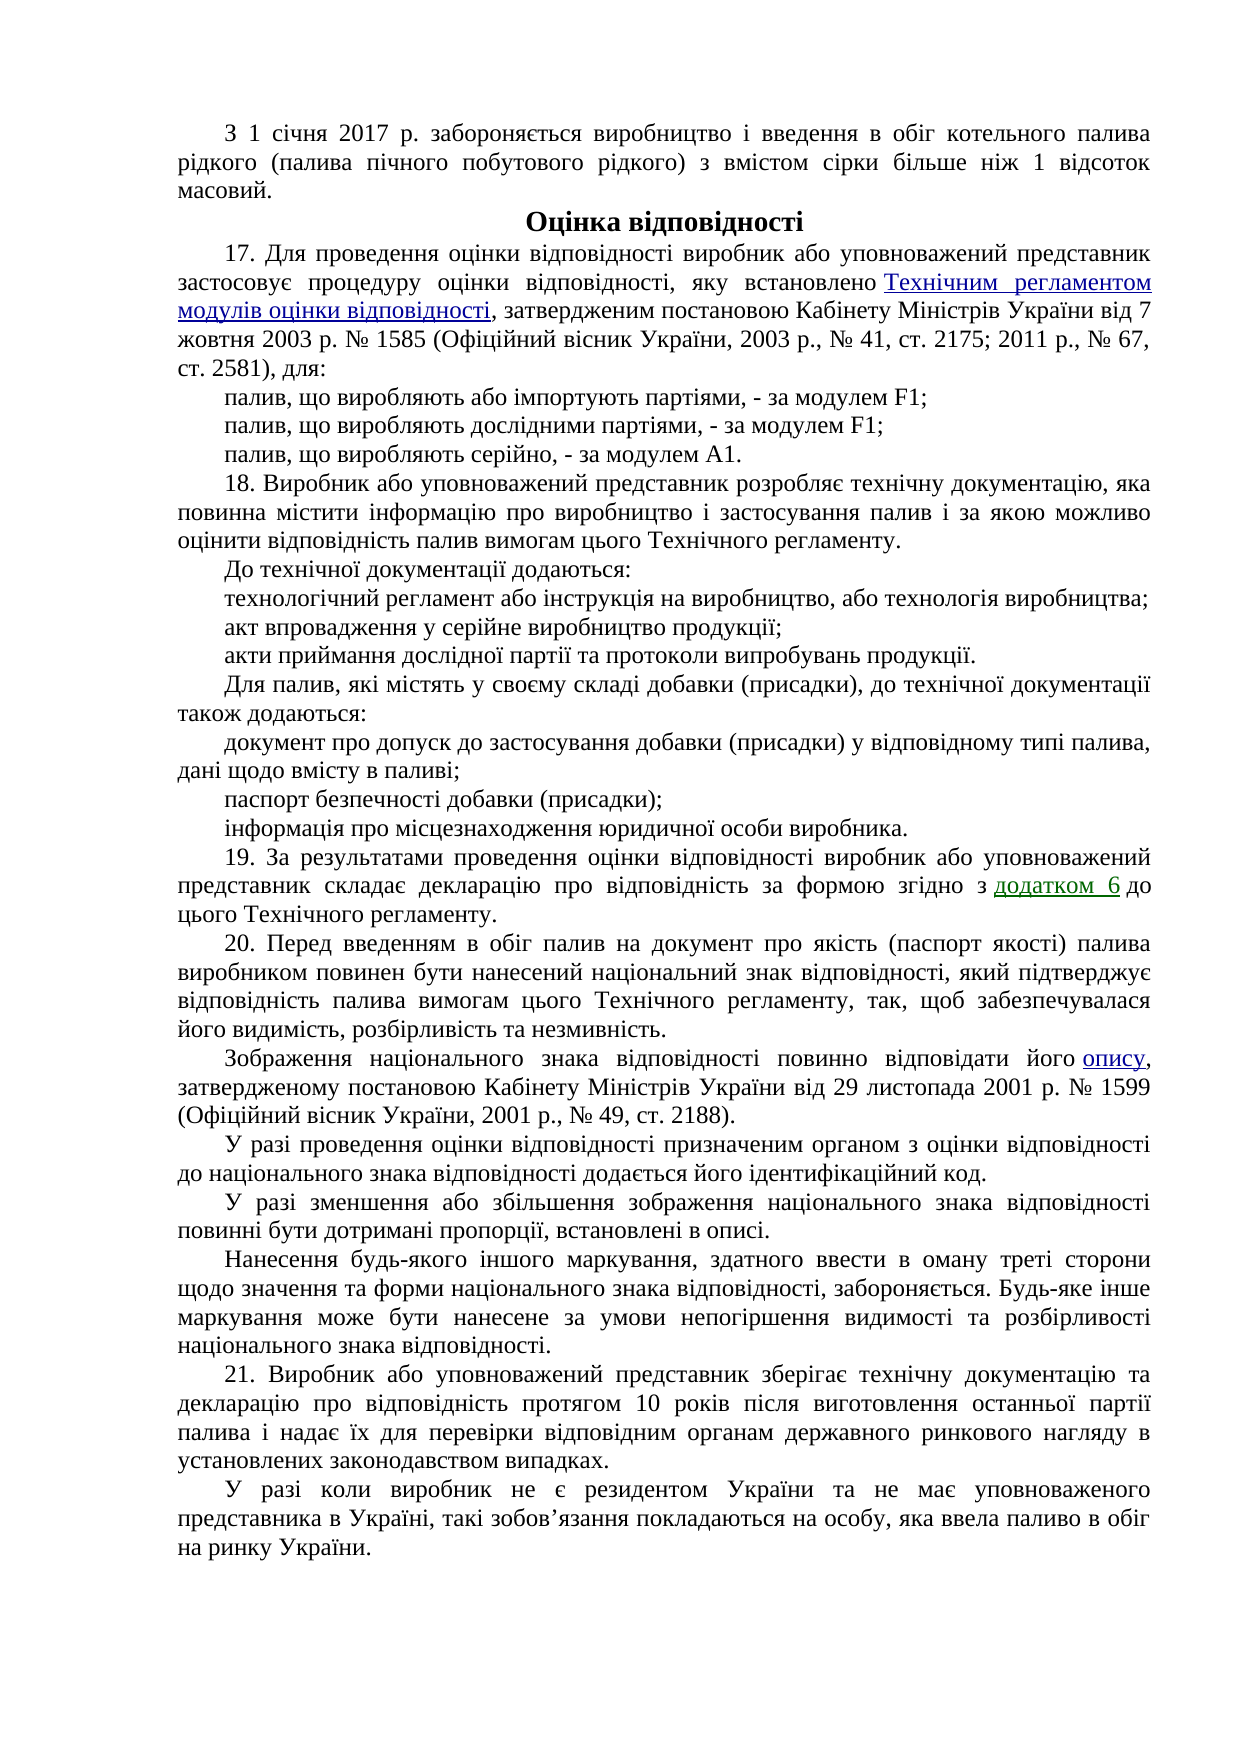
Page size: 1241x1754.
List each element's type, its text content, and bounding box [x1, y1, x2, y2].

text 18. Виробник або уповноважений представник розробляє технічну документацію, яка повинна містити інформацію про виробництво і застосування палив і за якою можливо оцінити відповідність палив вимогам цього Технічного регламенту. [177, 468, 1152, 554]
text У разі коли виробник не є резидентом України та не має уповноваженого представника в Україні, такі зобов’язання покладаються на особу, яка ввела паливо в обіг на ринку України. [177, 1474, 1152, 1560]
text Зображення національного знака відповідності повинно відповідати його опису, затвердженому постановою Кабінету Міністрів України від 29 листопада 2001 р. № 1599 (Офіційний вісник України, 2001 р., № 49, ст. 2188). [177, 1043, 1152, 1129]
text Нанесення будь-якого іншого маркування, здатного ввести в оману треті сторони щодо значення та форми національного знака відповідності, забороняється. Будь-яке інше маркування може бути нанесене за умови непогіршення видимості та розбірливості національного знака відповідності. [177, 1244, 1152, 1359]
text Для палив, які містять у своєму складі добавки (присадки), до технічної документації також додаються: [177, 669, 1152, 727]
text палив, що виробляють дослідними партіями, - за модулем F1; [177, 410, 1152, 439]
text акт впровадження у серійне виробництво продукції; [177, 612, 1152, 640]
text палив, що виробляють серійно, - за модулем A1. [177, 439, 1152, 468]
text 19. За результатами проведення оцінки відповідності виробник або уповноважений представник складає декларацію про відповідність за формою згідно з додатком 6 до цього Технічного регламенту. [177, 842, 1152, 928]
text З 1 січня 2017 р. забороняється виробництво і введення в обіг котельного палива рідкого (палива пічного побутового рідкого) з вмістом сірки більше ніж 1 відсоток масовий. [177, 118, 1152, 204]
text інформація про місцезнаходження юридичної особи виробника. [177, 813, 1152, 842]
text У разі проведення оцінки відповідності призначеним органом з оцінки відповідності до національного знака відповідності додається його ідентифікаційний код. [177, 1129, 1152, 1187]
text До технічної документації додаються: [177, 554, 1152, 583]
text паспорт безпечності добавки (присадки); [177, 784, 1152, 813]
text документ про допуск до застосування добавки (присадки) у відповідному типі палива, дані щодо вмісту в паливі; [177, 727, 1152, 784]
text акти приймання дослідної партії та протоколи випробувань продукції. [177, 640, 1152, 669]
text 20. Перед введенням в обіг палив на документ про якість (паспорт якості) палива виробником повинен бути нанесений національний знак відповідності, який підтверджує відповідність палива вимогам цього Технічного регламенту, так, щоб забезпечувалася його видимість, розбірливість та незмивність. [177, 928, 1152, 1043]
text 21. Виробник або уповноважений представник зберігає технічну документацію та декларацію про відповідність протягом 10 років після виготовлення останньої партії палива і надає їх для перевірки відповідним органам державного ринкового нагляду в установлених законодавством випадках. [177, 1359, 1152, 1474]
text 17. Для проведення оцінки відповідності виробник або уповноважений представник застосовує процедуру оцінки відповідності, яку встановлено Технічним регламентом модулів оцінки відповідності, затвердженим постановою Кабінету Міністрів України від 7 жовтня 2003 р. № 1585 (Офіційний вісник України, 2003 р., № 41, ст. 2175; 2011 р., № 67, ст. 2581), для: [177, 238, 1152, 382]
text У разі зменшення або збільшення зображення національного знака відповідності повинні бути дотримані пропорції, встановлені в описі. [177, 1187, 1152, 1244]
text палив, що виробляють або імпортують партіями, - за модулем F1; [177, 382, 1152, 410]
text Оцінка відповідності [224, 204, 1105, 238]
text технологічний регламент або інструкція на виробництво, або технологія виробництва; [177, 583, 1152, 612]
